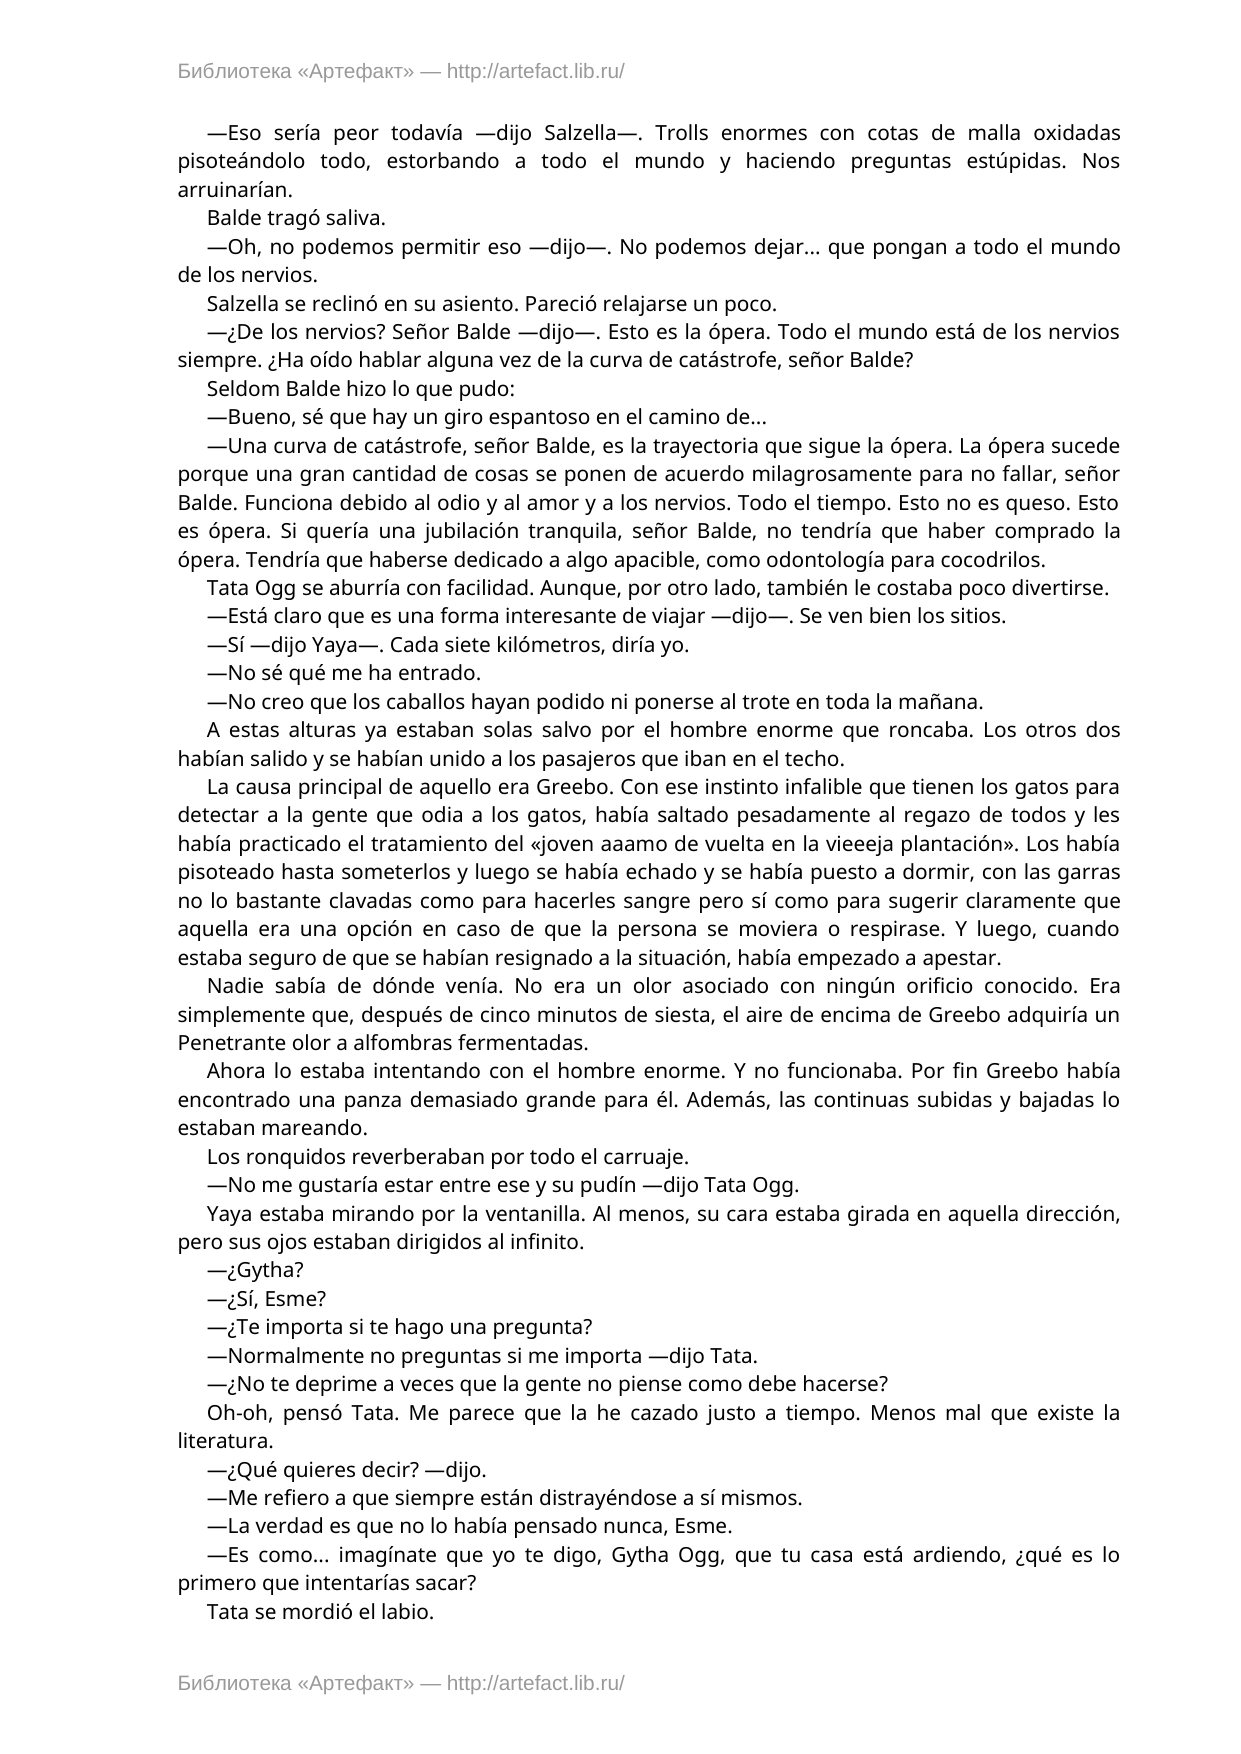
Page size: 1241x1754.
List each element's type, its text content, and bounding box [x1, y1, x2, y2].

text —Oh, no podemos permitir eso —dijo—. No podemos dejar... que pongan a todo el mundo de los nervios. [177, 232, 1122, 289]
text —Normalmente no preguntas si me importa —dijo Tata. [177, 1341, 1122, 1369]
text —La verdad es que no lo había pensado nunca, Esme. [177, 1512, 1122, 1540]
text Yaya estaba mirando por la ventanilla. Al menos, su cara estaba girada en aquella dirección, pero sus ojos estaban dirigidos al infinito. [177, 1199, 1122, 1256]
text A estas alturas ya estaban solas salvo por el hombre enorme que roncaba. Los otros dos habían salido y se habían unido a los pasajeros que iban en el techo. [177, 715, 1122, 772]
text —¿Gytha? [177, 1256, 1122, 1284]
text —¿Qué quieres decir? —dijo. [177, 1455, 1122, 1483]
text Oh-oh, pensó Tata. Me parece que la he cazado justo a tiempo. Menos mal que existe la literatura. [177, 1398, 1122, 1455]
text —No me gustaría estar entre ese y su pudín —dijo Tata Ogg. [177, 1170, 1122, 1199]
text —Está claro que es una forma interesante de viajar —dijo—. Se ven bien los sitios. [177, 602, 1122, 630]
text Los ronquidos reverberaban por todo el carruaje. [177, 1142, 1122, 1170]
text —No sé qué me ha entrado. [177, 658, 1122, 687]
text —Eso sería peor todavía —dijo Salzella—. Trolls enormes con cotas de malla oxidadas pisoteándolo todo, estorbando a todo el mundo y haciendo preguntas estúpidas. Nos arruinarían. [177, 118, 1122, 203]
text —Bueno, sé que hay un giro espantoso en el camino de... [177, 402, 1122, 431]
text —Sí —dijo Yaya—. Cada siete kilómetros, diría yo. [177, 630, 1122, 658]
text —¿No te deprime a veces que la gente no piense como debe hacerse? [177, 1369, 1122, 1398]
text Balde tragó saliva. [177, 203, 1122, 232]
text —¿De los nervios? Señor Balde —dijo—. Esto es la ópera. Todo el mundo está de los nervios siempre. ¿Ha oído hablar alguna vez de la curva de catástrofe, señor Balde? [177, 317, 1122, 374]
text —Es como... imagínate que yo te digo, Gytha Ogg, que tu casa está ardiendo, ¿qué es lo primero que intentarías sacar? [177, 1540, 1122, 1597]
text —No creo que los caballos hayan podido ni ponerse al trote en toda la mañana. [177, 687, 1122, 715]
text —Me refiero a que siempre están distrayéndose a sí mismos. [177, 1483, 1122, 1512]
text —¿Sí, Esme? [177, 1284, 1122, 1312]
text Tata Ogg se aburría con facilidad. Aunque, por otro lado, también le costaba poco divertirse. [177, 573, 1122, 602]
text Salzella se reclinó en su asiento. Pareció relajarse un poco. [177, 289, 1122, 317]
text Tata se mordió el labio. [177, 1597, 1122, 1625]
text —¿Te importa si te hago una pregunta? [177, 1312, 1122, 1341]
text Ahora lo estaba intentando con el hombre enorme. Y no funcionaba. Por fin Greebo había encontrado una panza demasiado grande para él. Además, las continuas subidas y bajadas lo estaban mareando. [177, 1057, 1122, 1142]
text La causa principal de aquello era Greebo. Con ese instinto infalible que tienen los gatos para detectar a la gente que odia a los gatos, había saltado pesadamente al regazo de todos y les había practicado el tratamiento del «joven aaamo de vuelta en la vieeeja plantación». Los había pisoteado hasta someterlos y luego se había echado y se había puesto a dormir, con las garras no lo bastante clavadas como para hacerles sangre pero sí como para sugerir claramente que aquella era una opción en caso de que la persona se moviera o respirase. Y luego, cuando estaba seguro de que se habían resignado a la situación, había empezado a apestar. [177, 772, 1122, 971]
text Nadie sabía de dónde venía. No era un olor asociado con ningún orificio conocido. Era simplemente que, después de cinco minutos de siesta, el aire de encima de Greebo adquiría un Penetrante olor a alfombras fermentadas. [177, 971, 1122, 1057]
text —Una curva de catástrofe, señor Balde, es la trayectoria que sigue la ópera. La ópera sucede porque una gran cantidad de cosas se ponen de acuerdo milagrosamente para no fallar, señor Balde. Funciona debido al odio y al amor y a los nervios. Todo el tiempo. Esto no es queso. Esto es ópera. Si quería una jubilación tranquila, señor Balde, no tendría que haber comprado la ópera. Tendría que haberse dedicado a algo apacible, como odontología para cocodrilos. [177, 431, 1122, 573]
text Seldom Balde hizo lo que pudo: [177, 374, 1122, 402]
